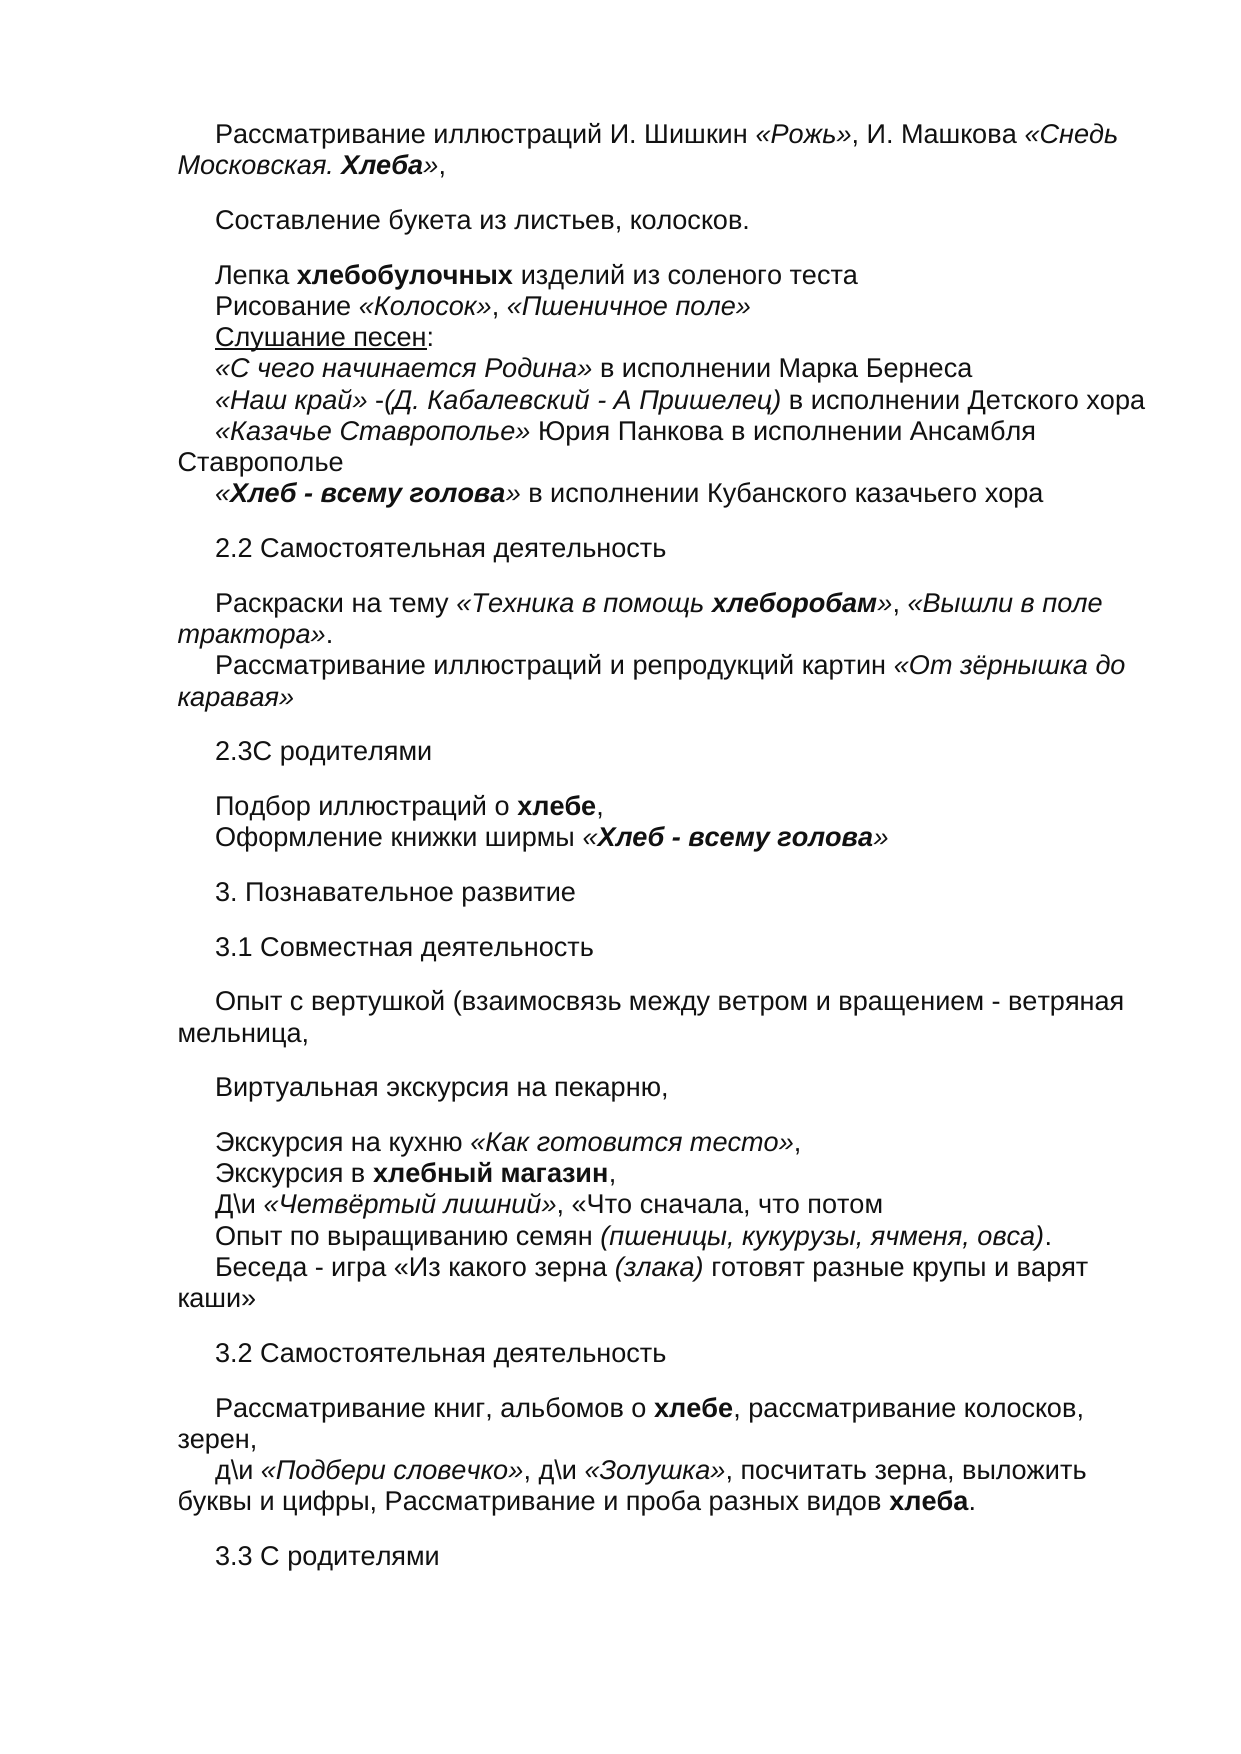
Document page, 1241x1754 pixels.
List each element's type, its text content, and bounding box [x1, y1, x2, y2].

text 3.1 Совместная деятельность [177, 931, 1152, 962]
text Опыт с вертушкой (взаимосвязь между ветром и вращением - ветряная мельница, [177, 985, 1152, 1048]
text д\и «Подбери словечко», д\и «Золушка», посчитать зерна, выложить буквы и цифры, Рассматривание и проба разных видов хлеба. [177, 1454, 1152, 1517]
text Лепка хлебобулочных изделий из соленого теста [177, 259, 1152, 290]
text Раскраски на тему «Техника в помощь хлеборобам», «Вышли в поле трактора». [177, 587, 1152, 649]
text Подбор иллюстраций о хлебе, [177, 790, 1152, 821]
text «Хлеб - всему голова» в исполнении Кубанского казачьего хора [177, 477, 1152, 509]
text «Казачье Ставрополье» Юрия Панкова в исполнении Ансамбля Ставрополье [177, 415, 1152, 477]
text «Наш край» -(Д. Кабалевский - А Пришелец) в исполнении Детского хора [177, 384, 1152, 415]
text Рассматривание иллюстраций И. Шишкин «Рожь», И. Машкова «Снедь Московская. Хлеба», [177, 118, 1152, 181]
text Экскурсия в хлебный магазин, [177, 1157, 1152, 1188]
text 2.2 Самостоятельная деятельность [177, 532, 1152, 563]
text 3.2 Самостоятельная деятельность [177, 1337, 1152, 1368]
text «С чего начинается Родина» в исполнении Марка Бернеса [177, 352, 1152, 384]
text 2.3С родителями [177, 735, 1152, 767]
text Слушание песен: [177, 321, 1152, 352]
text Д\и «Четвёртый лишний», «Что сначала, что потом [177, 1188, 1152, 1220]
text Беседа - игра «Из какого зерна (злака) готовят разные крупы и варят каши» [177, 1251, 1152, 1313]
text Виртуальная экскурсия на пекарню, [177, 1071, 1152, 1102]
text Рисование «Колосок», «Пшеничное поле» [177, 290, 1152, 321]
text 3.3 С родителями [177, 1540, 1152, 1571]
text Рассматривание книг, альбомов о хлебе, рассматривание колосков, зерен, [177, 1392, 1152, 1454]
text Рассматривание иллюстраций и репродукций картин «От зёрнышка до каравая» [177, 649, 1152, 712]
text Экскурсия на кухню «Как готовится тесто», [177, 1126, 1152, 1157]
text Оформление книжки ширмы «Хлеб - всему голова» [177, 821, 1152, 852]
text 3. Познавательное развитие [177, 876, 1152, 907]
text Опыт по выращиванию семян (пшеницы, кукурузы, ячменя, овса). [177, 1220, 1152, 1251]
text Составление букета из листьев, колосков. [177, 204, 1152, 235]
